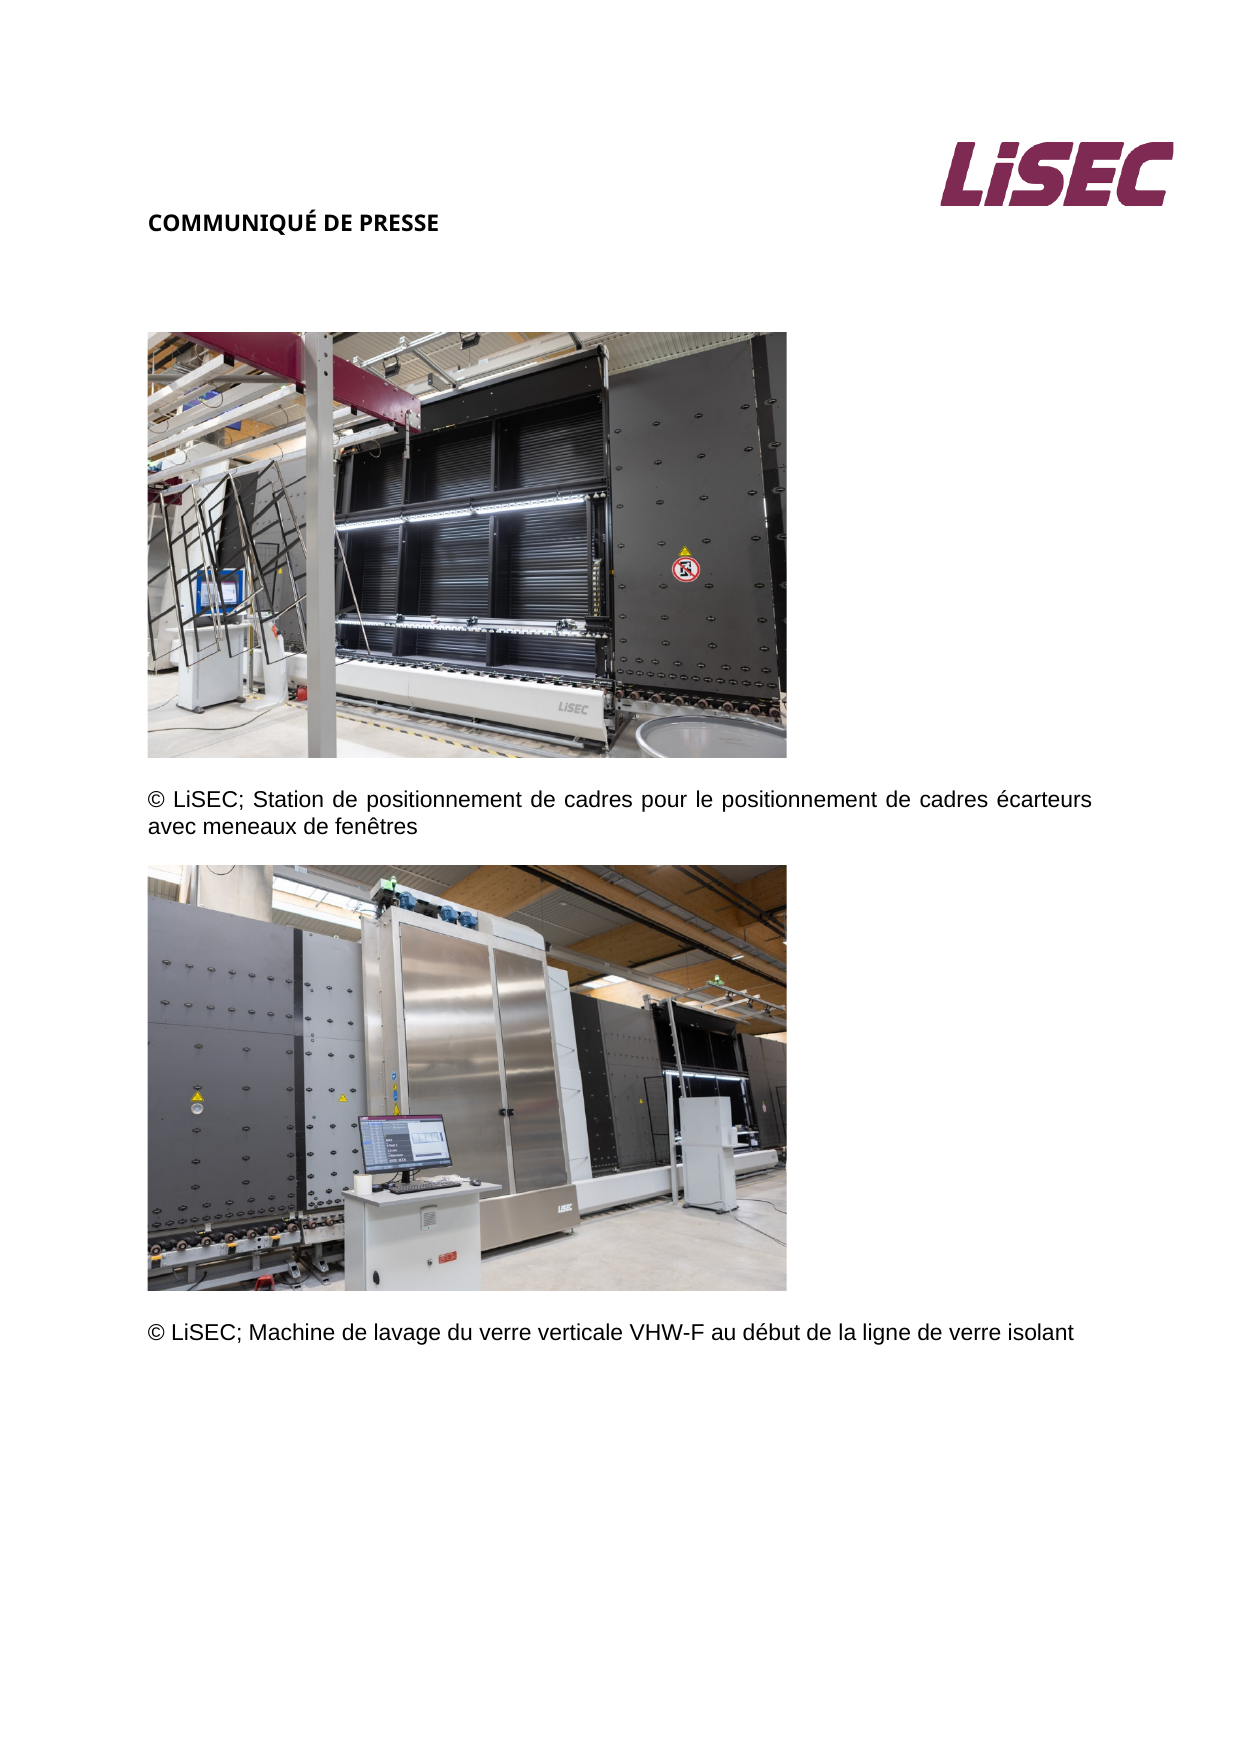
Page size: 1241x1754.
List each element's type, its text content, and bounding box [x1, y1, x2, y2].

text © LiSEC; Station de positionnement de cadres pour le positionnement de cadres écarteurs avec meneaux de fenêtres [148, 786, 1093, 839]
picture [147, 332, 787, 758]
picture [147, 865, 787, 1291]
text © LiSEC; Machine de lavage du verre verticale VHW-F au début de la ligne de verre isolant [148, 1319, 1093, 1346]
picture [939, 142, 1173, 205]
